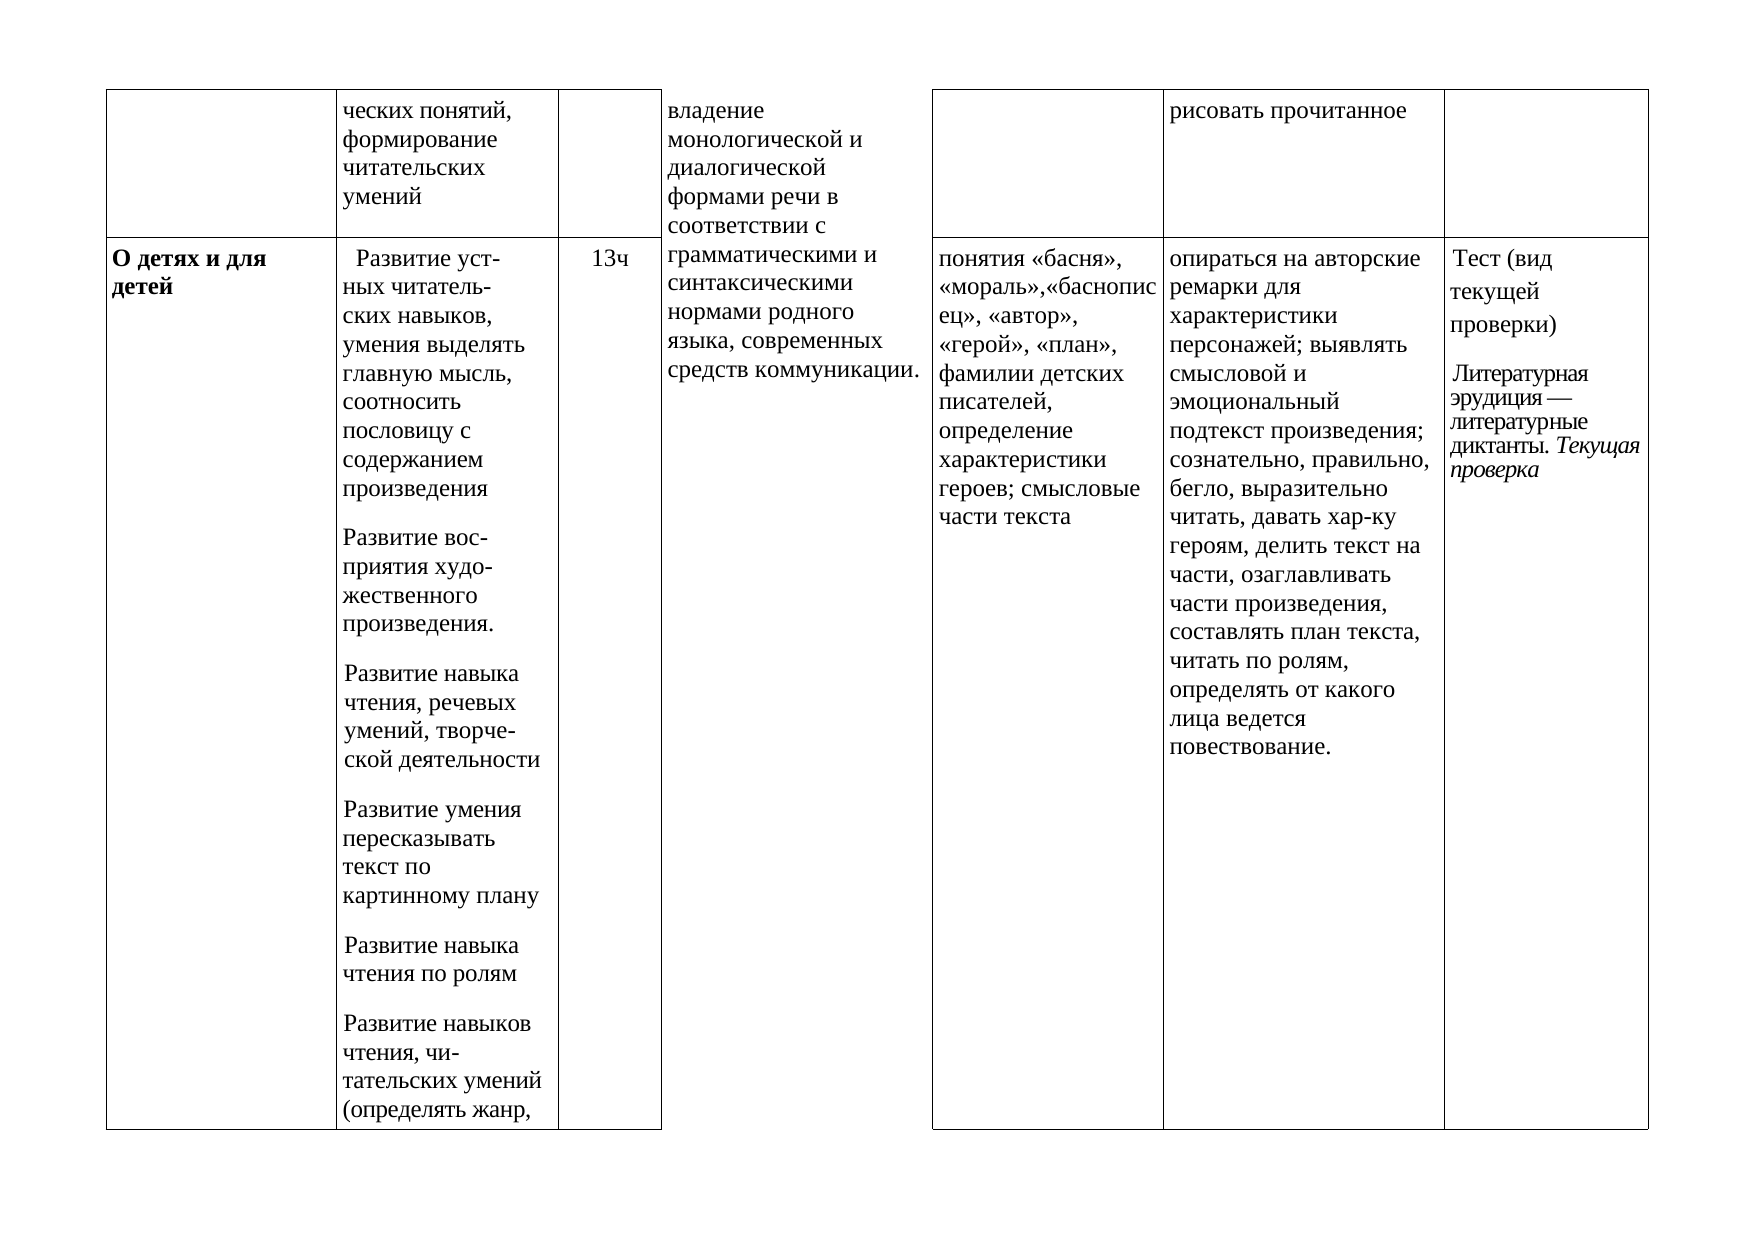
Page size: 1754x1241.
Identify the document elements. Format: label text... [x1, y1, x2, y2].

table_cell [337, 90, 558, 236]
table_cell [1445, 238, 1648, 1129]
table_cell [337, 238, 558, 1129]
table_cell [1164, 238, 1444, 1129]
table_cell 6ч [559, 90, 661, 236]
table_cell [107, 90, 336, 236]
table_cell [1164, 90, 1444, 236]
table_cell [933, 90, 1163, 236]
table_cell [1445, 90, 1648, 236]
table_cell 13ч [559, 238, 661, 1129]
table_cell О детях и для детей [107, 238, 336, 1129]
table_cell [933, 238, 1163, 1129]
